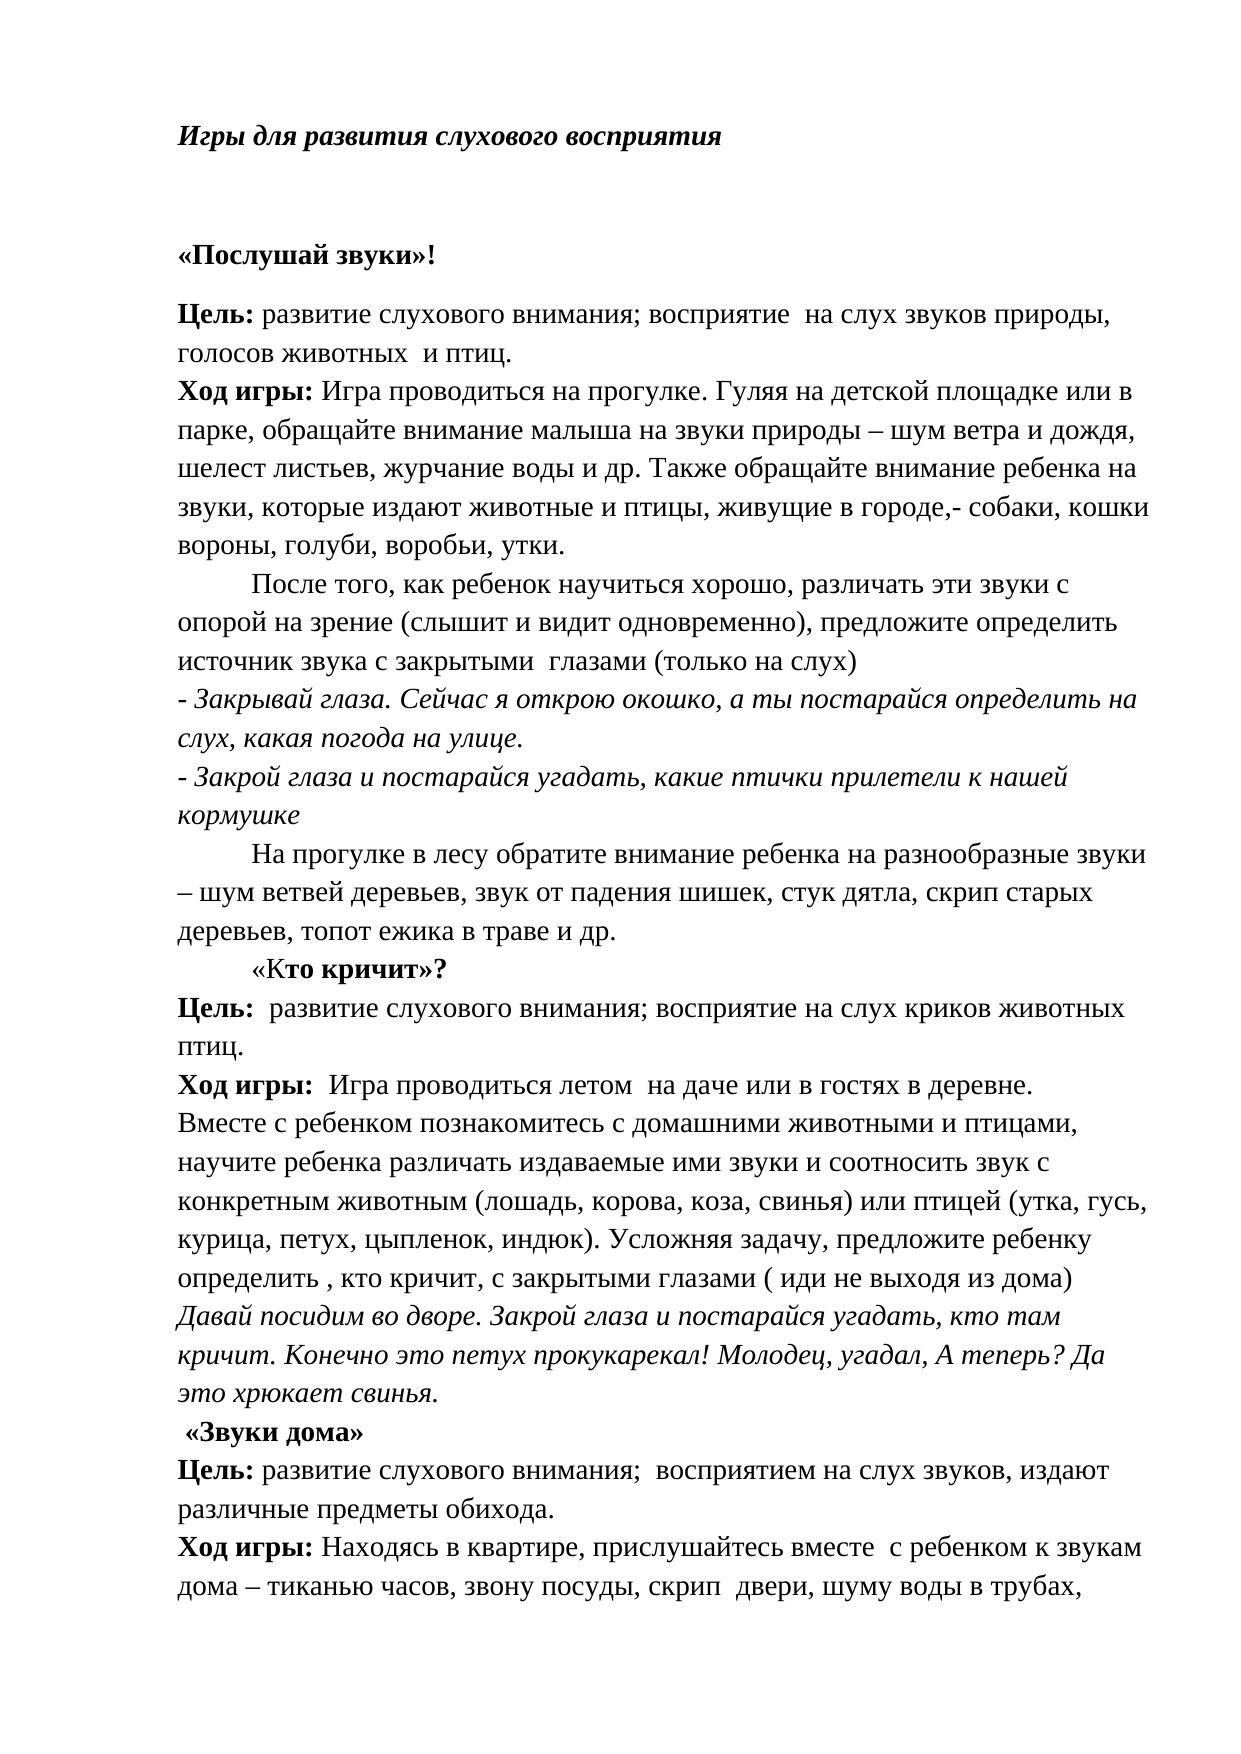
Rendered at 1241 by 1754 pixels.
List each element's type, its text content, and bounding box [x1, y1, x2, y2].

text Ход игры: Игра проводиться на прогулке. Гуляя на детской площадке или в парке, обращайте внимание малыша на звуки природы – шум ветра и дождя, шелест листьев, журчание воды и др. Также обращайте внимание ребенка на звуки, которые издают животные и птицы, живущие в городе,- собаки, кошки вороны, голуби, воробьи, утки. [177, 373, 1152, 561]
text Цель: развитие слухового внимания; восприятием на слух звуков, издают различные предметы обихода. [177, 1452, 1152, 1524]
text Цель: развитие слухового внимания; восприятие на слух звуков природы, голосов животных и птиц. [177, 296, 1152, 368]
text Вместе с ребенком познакомитесь с домашними животными и птицами, научите ребенка различать издаваемые ими звуки и соотносить звук с конкретным животным (лошадь, корова, коза, свинья) или птицей (утка, гусь, курица, петух, цыпленок, индюк). Усложняя задачу, предложите ребенку определить , кто кричит, с закрытыми глазами ( иди не выходя из дома) [177, 1106, 1152, 1293]
text Ход игры: Игра проводиться летом на даче или в гостях в деревне. [177, 1067, 1152, 1101]
text Игры для развития слухового восприятия [177, 118, 1152, 152]
text После того, как ребенок научиться хорошо, различать эти звуки с опорой на зрение (слышит и видит одновременно), предложите определить источник звука с закрытыми глазами (только на слух) [177, 566, 1152, 677]
text - Закрой глаза и постарайся угадать, какие птички прилетели к нашей кормушке [177, 759, 1152, 831]
text Цель: развитие слухового внимания; восприятие на слух криков животных птиц. [177, 990, 1152, 1062]
text На прогулке в лесу обратите внимание ребенка на разнообразные звуки – шум ветвей деревьев, звук от падения шишек, стук дятла, скрип старых деревьев, топот ежика в траве и др. [177, 836, 1152, 946]
text «Звуки дома» [177, 1414, 1152, 1447]
text Давай посидим во дворе. Закрой глаза и постарайся угадать, кто там кричит. Конечно это петух прокукарекал! Молодец, угадал, А теперь? Да это хрюкает свинья. [177, 1298, 1152, 1409]
text «Кто кричит»? [177, 951, 1152, 985]
text - Закрывай глаза. Сейчас я открою окошко, а ты постарайся определить на слух, какая погода на улице. [177, 682, 1152, 754]
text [177, 1529, 1152, 1602]
text «Послушай звуки»! [177, 237, 1152, 270]
